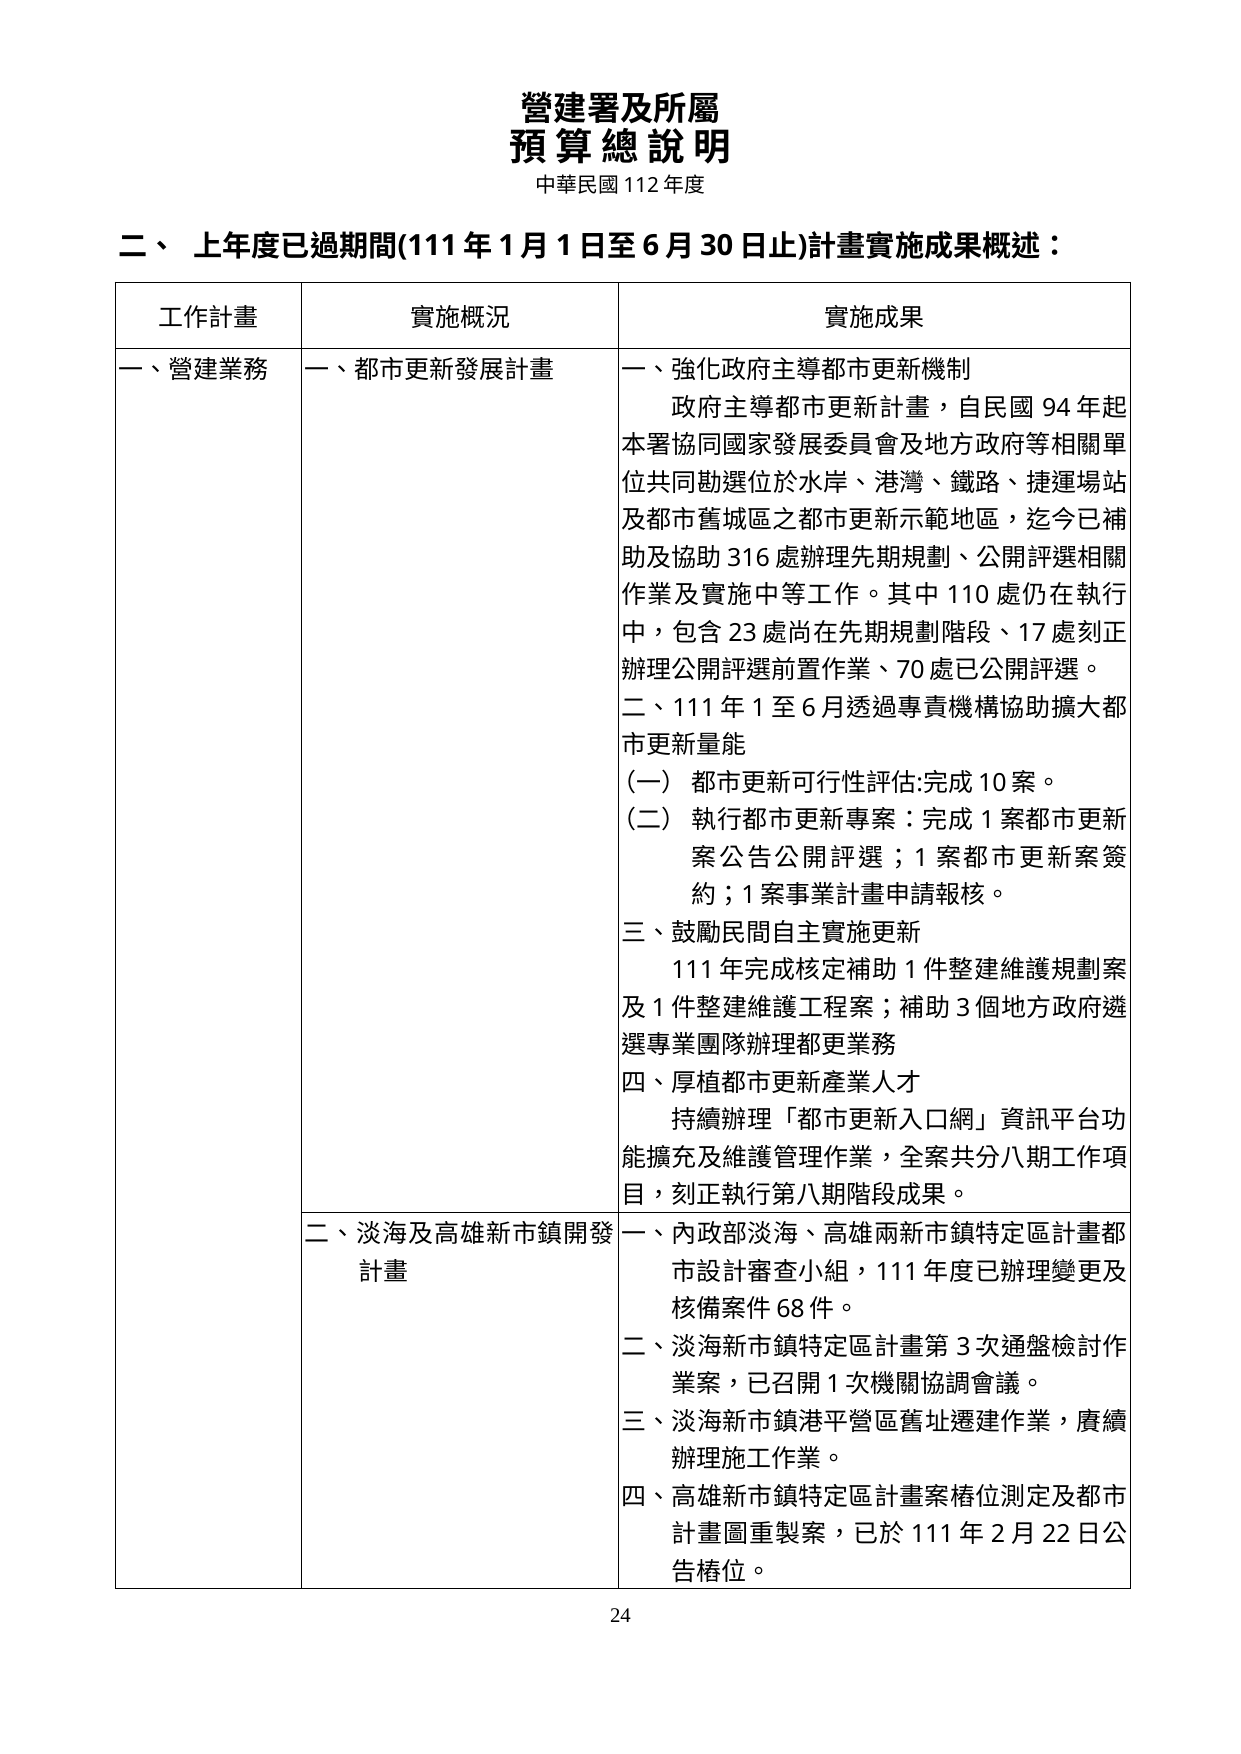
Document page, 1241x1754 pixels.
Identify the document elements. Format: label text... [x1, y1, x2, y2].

list 上年度已過期間(111年1月1日至止)計畫實施成果概述： [118, 207, 1122, 282]
table_cell 二、淡海及高雄新市鎮開發計畫 [302, 1213, 618, 1588]
table_cell 一、營建業務 [116, 349, 301, 1588]
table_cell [619, 1213, 1130, 1588]
table_header 實施概況 [302, 283, 618, 348]
table_cell 一、都市更新發展計畫 [302, 349, 618, 1212]
table_header 實施成果 [619, 283, 1130, 348]
table_header 工作計畫 [116, 283, 301, 348]
table_cell 一、強化政府主導都市更新機制 政府主導都市更新計畫，自民國94年起本署協同國家發展委員會及地方政府等相關單位共同勘選位於水岸、港灣、鐵路、捷運場站及都市舊城區之都市更新示範地區，迄今已補助及協助316處辦理先期規劃、公開評選相關作業及實施中等工作。其中110處仍在執行中，包含23處尚在先期規劃階段、17處刻正辦理公開評選前置作業、70處已公開評選。 二、111年1至6月透過專責機構協助擴大都市更新量能 都市更新可行性評估:完成10案。 執行都市更新專案：完成1案都市更新案公告公開評選；1案都市更新案簽約；1案事業計畫申請報核。 三、鼓勵民間自主實施更新 111年完成核定補助1件整建維護規劃案及1件整建維護工程案；補助3個地方政府遴選專業團隊辦理都更業務 四、厚植都市更新產業人才 持續辦理「都市更新入口網」資訊平台功能擴充及維護管理作業，全案共分八期工作項目，刻正執行第八期階段成果。 [619, 349, 1130, 1212]
